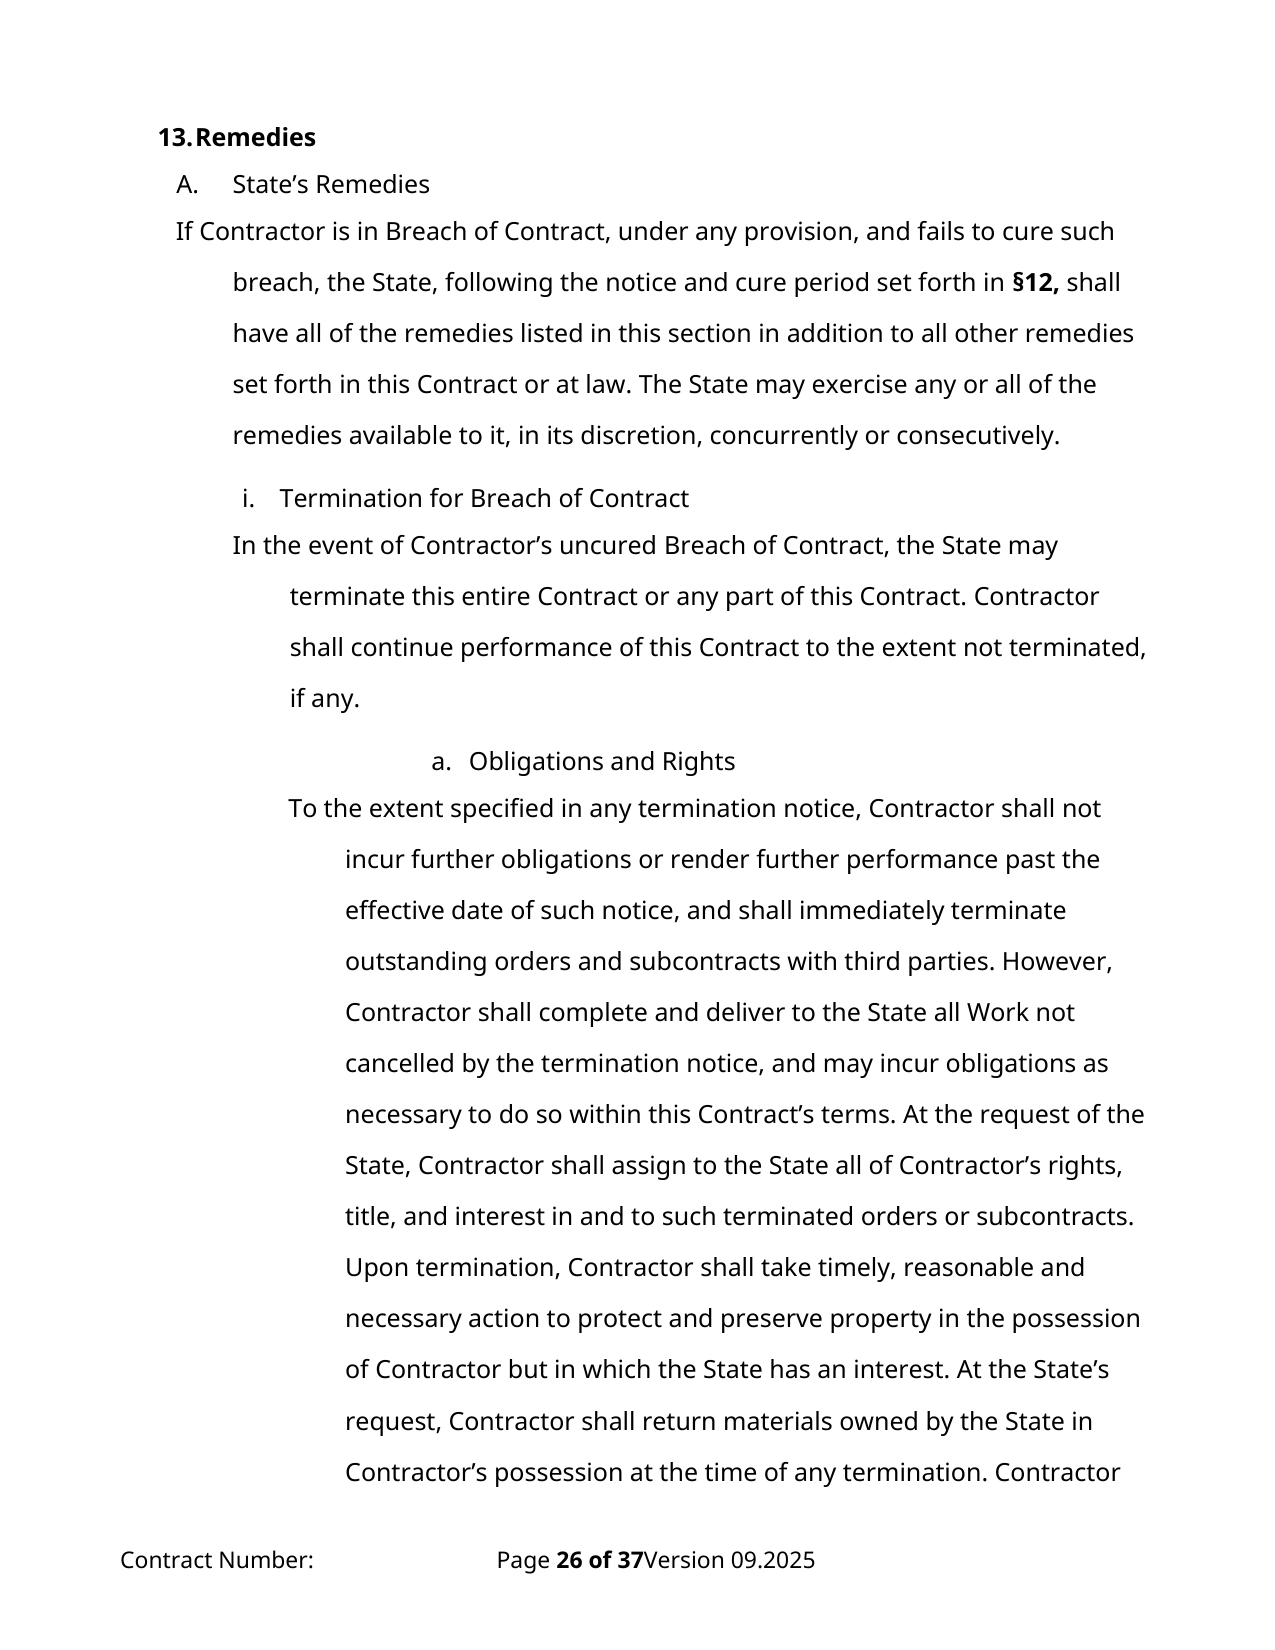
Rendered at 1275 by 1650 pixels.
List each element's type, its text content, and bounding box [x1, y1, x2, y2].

subtitle Remedies [157, 120, 1155, 154]
text In the event of Contractor’s uncured Breach of Contract, the State may terminate this entire Contract or any part of this Contract. Contractor shall continue performance of this Contract to the extent not terminated, if any. [232, 527, 1155, 714]
subtitle Termination for Breach of Contract [242, 481, 1155, 515]
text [288, 791, 1155, 1488]
subtitle Obligations and Rights [431, 744, 1155, 778]
subtitle State’s Remedies [176, 167, 1155, 201]
text If Contractor is in Breach of Contract, under any provision, and fails to cure such breach, the State, following the notice and cure period set forth in §12, shall have all of the remedies listed in this section in addition to all other remedies set forth in this Contract or at law. The State may exercise any or all of the remedies available to it, in its discretion, concurrently or consecutively. [176, 213, 1155, 451]
